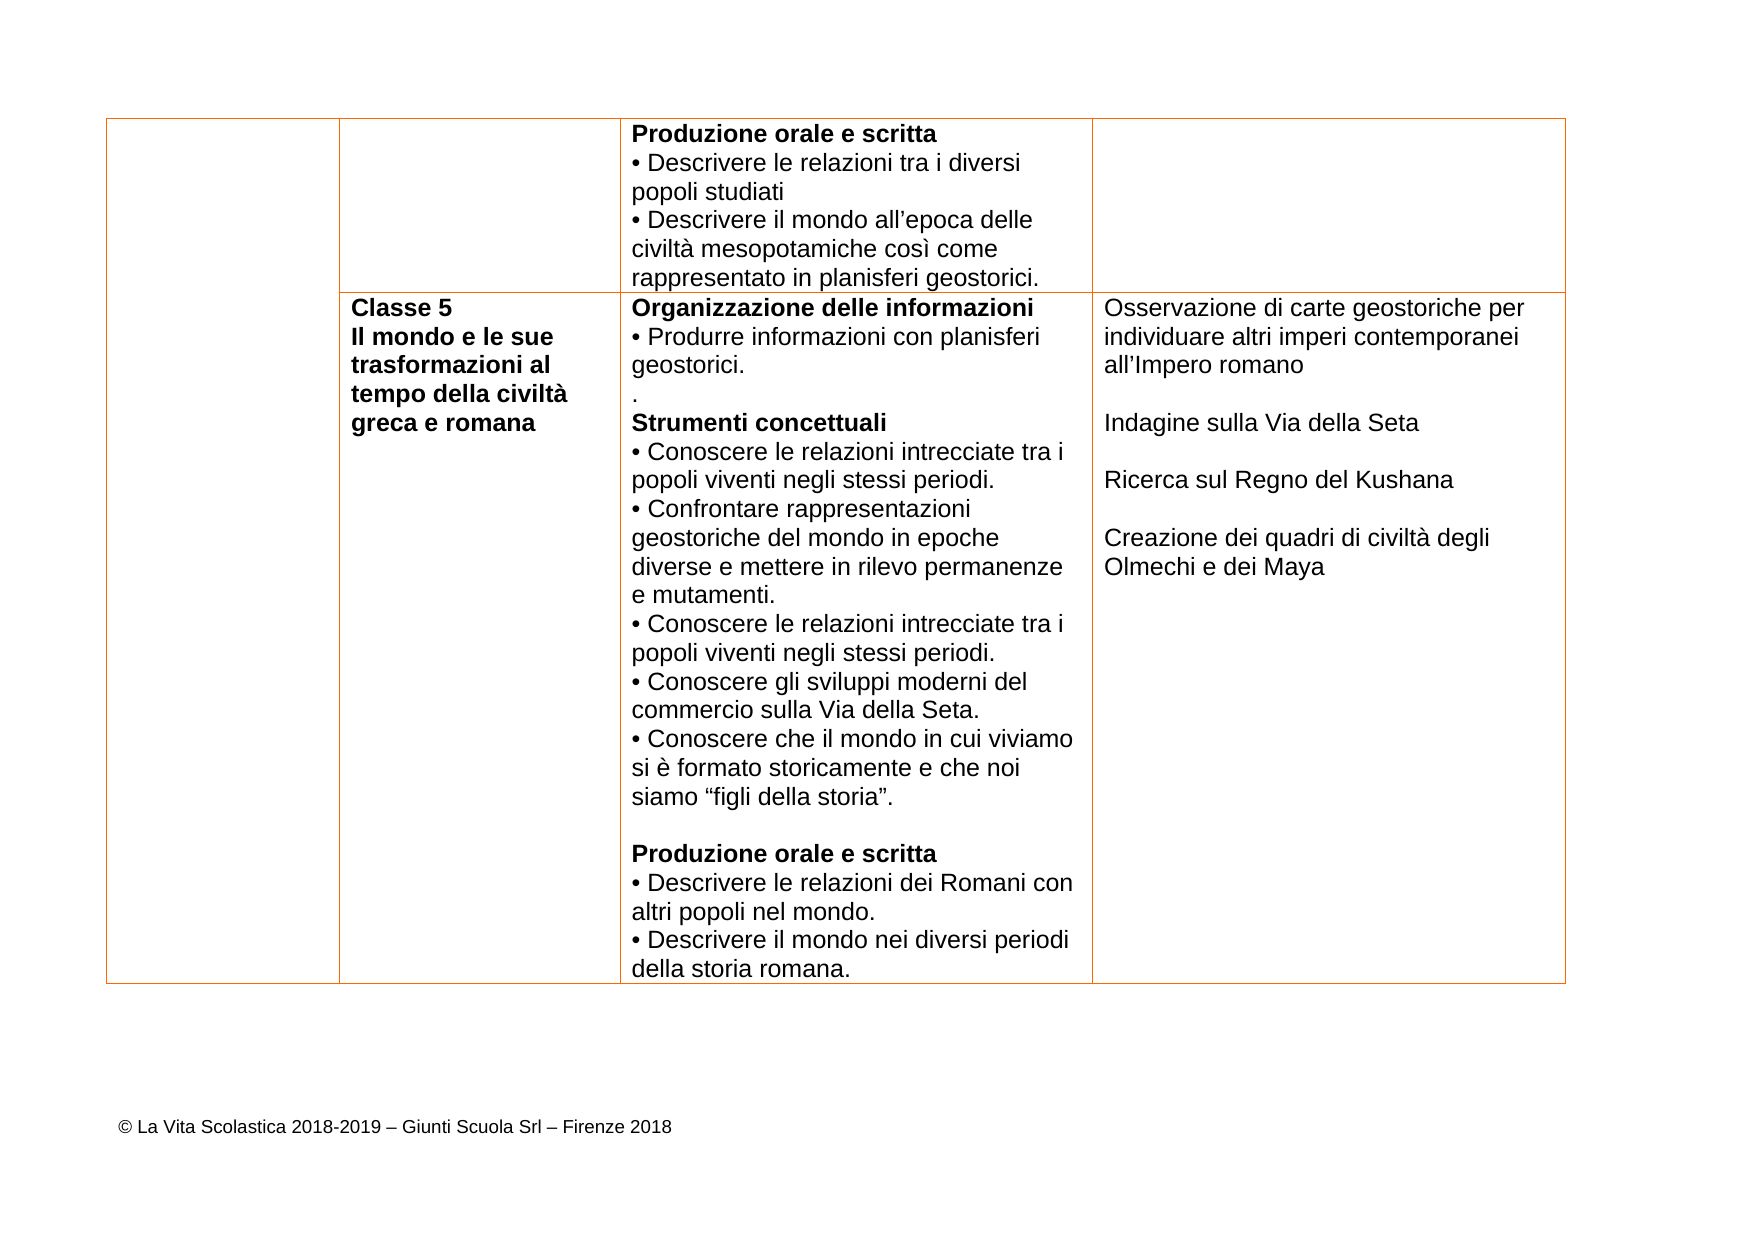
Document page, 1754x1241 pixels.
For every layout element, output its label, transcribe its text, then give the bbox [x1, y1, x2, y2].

table_cell Organizzazione delle informazioni • Produrre informazioni con planisferi geostorici. . Strumenti concettuali • Conoscere le relazioni intrecciate tra i popoli viventi negli stessi periodi. • Confrontare rappresentazioni geostoriche del mondo in epoche diverse e mettere in rilevo permanenze e mutamenti. • Conoscere le relazioni intrecciate tra i popoli viventi negli stessi periodi. • Conoscere gli sviluppi moderni del commercio sulla Via della Seta. • Conoscere che il mondo in cui viviamo si è formato storicamente e che noi siamo “figli della storia”. Produzione orale e scritta • Descrivere le relazioni dei Romani con altri popoli nel mondo. • Descrivere il mondo nei diversi periodi della storia romana. [621, 293, 1092, 983]
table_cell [340, 119, 620, 292]
table_cell Osservazione di carte geostoriche per individuare altri imperi contemporanei all’Impero romano Indagine sulla Via della Seta Ricerca sul Regno del Kushana Creazione dei quadri di civiltà degli Olmechi e dei Maya [1093, 293, 1565, 983]
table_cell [1093, 119, 1565, 292]
table_cell Classe 5 Il mondo e le sue trasformazioni al tempo della civiltà greca e romana [340, 293, 620, 983]
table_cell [621, 119, 1092, 292]
